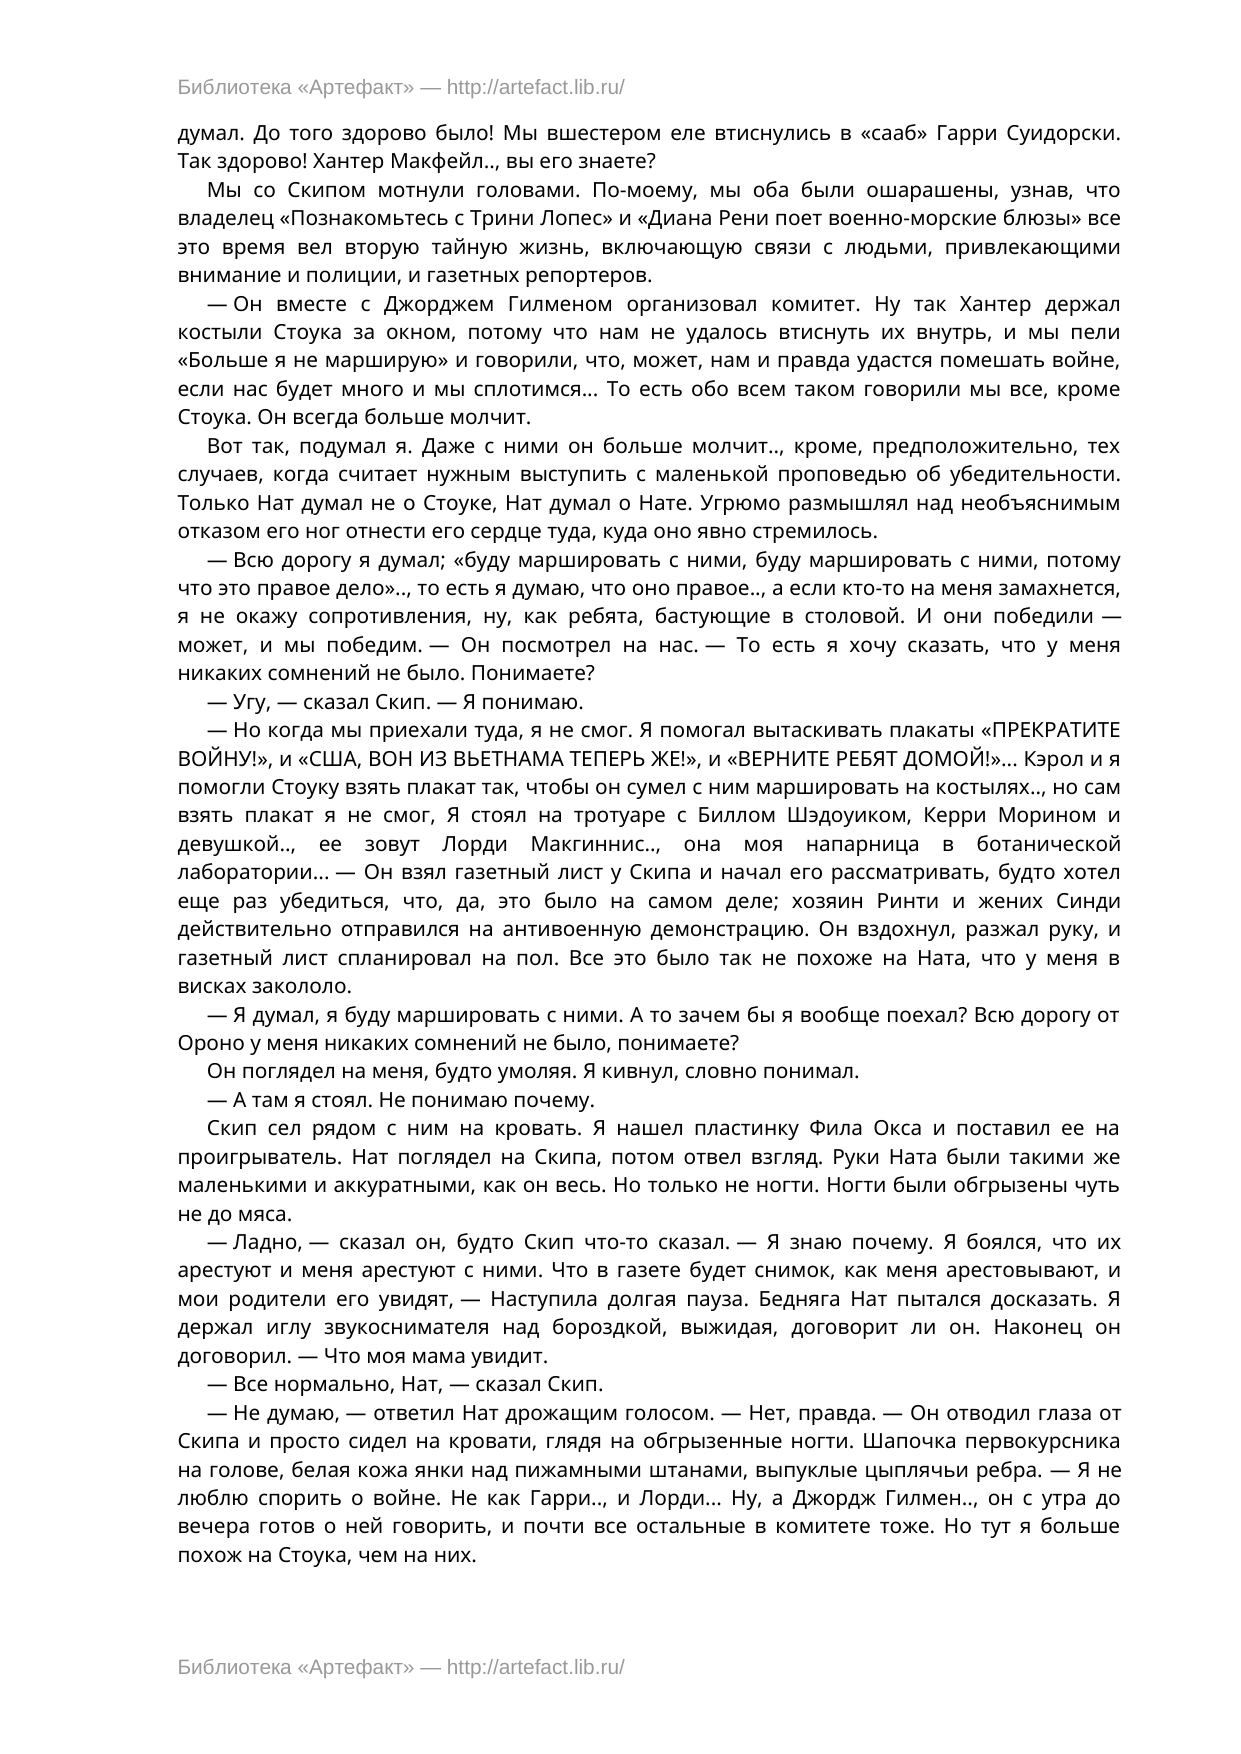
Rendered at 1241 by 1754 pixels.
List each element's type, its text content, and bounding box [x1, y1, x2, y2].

text — Не думаю, — ответил Нат дрожащим голосом. — Нет, правда. — Он отводил глаза от Скипа и просто сидел на кровати, глядя на обгрызенные ногти. Шапочка первокурсника на голове, белая кожа янки над пижамными штанами, выпуклые цыплячьи ребра. — Я не люблю спорить о войне. Не как Гарри.., и Лорди... Ну, а Джордж Гилмен.., он с утра до вечера готов о ней говорить, и почти все остальные в комитете тоже. Но тут я больше похож на Стоука, чем на них. [177, 1398, 1122, 1568]
text — А там я стоял. Не понимаю почему. [177, 1085, 1122, 1113]
text — Все нормально, Нат, — сказал Скип. [177, 1369, 1122, 1398]
text Он поглядел на меня, будто умоляя. Я кивнул, словно понимал. [177, 1057, 1122, 1085]
text — Я думал, я буду маршировать с ними. А то зачем бы я вообще поехал? Всю дорогу от Ороно у меня никаких сомнений не было, понимаете? [177, 1000, 1122, 1057]
text — Он вместе с Джорджем Гилменом организовал комитет. Ну так Хантер держал костыли Стоука за окном, потому что нам не удалось втиснуть их внутрь, и мы пели «Больше я не марширую» и говорили, что, может, нам и правда удастся помешать войне, если нас будет много и мы сплотимся... То есть обо всем таком говорили мы все, кроме Стоука. Он всегда больше молчит. [177, 289, 1122, 431]
text — Угу, — сказал Скип. — Я понимаю. [177, 687, 1122, 715]
text — Всю дорогу я думал; «буду маршировать с ними, буду маршировать с ними, потому что это правое дело».., то есть я думаю, что оно правое.., а если кто-то на меня замахнется, я не окажу сопротивления, ну, как ребята, бастующие в столовой. И они победили — может, и мы победим. — Он посмотрел на нас. — То есть я хочу сказать, что у меня никаких сомнений не было. Понимаете? [177, 545, 1122, 687]
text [177, 118, 1122, 175]
text Скип сел рядом с ним на кровать. Я нашел пластинку Фила Окса и поставил ее на проигрыватель. Нат поглядел на Скипа, потом отвел взгляд. Руки Ната были такими же маленькими и аккуратными, как он весь. Но только не ногти. Ногти были обгрызены чуть не до мяса. [177, 1113, 1122, 1227]
text — Но когда мы приехали туда, я не смог. Я помогал вытаскивать плакаты «ПРЕКРАТИТЕ ВОЙНУ!», и «США, ВОН ИЗ ВЬЕТНАМА ТЕПЕРЬ ЖЕ!», и «ВЕРНИТЕ РЕБЯТ ДОМОЙ!»... Кэрол и я помогли Стоуку взять плакат так, чтобы он сумел с ним маршировать на костылях.., но сам взять плакат я не смог, Я стоял на тротуаре с Биллом Шэдоуиком, Керри Морином и девушкой.., ее зовут Лорди Макгиннис.., она моя напарница в ботанической лаборатории... — Он взял газетный лист у Скипа и начал его рассматривать, будто хотел еще раз убедиться, что, да, это было на самом деле; хозяин Ринти и жених Синди действительно отправился на антивоенную демонстрацию. Он вздохнул, разжал руку, и газетный лист спланировал на пол. Все это было так не похоже на Ната, что у меня в висках закололо. [177, 715, 1122, 1000]
text — Ладно, — сказал он, будто Скип что-то сказал. — Я знаю почему. Я боялся, что их арестуют и меня арестуют с ними. Что в газете будет снимок, как меня арестовывают, и мои родители его увидят, — Наступила долгая пауза. Бедняга Нат пытался досказать. Я держал иглу звукоснимателя над бороздкой, выжидая, договорит ли он. Наконец он договорил. — Что моя мама увидит. [177, 1227, 1122, 1369]
text Мы со Скипом мотнули головами. По-моему, мы оба были ошарашены, узнав, что владелец «Познакомьтесь с Трини Лопес» и «Диана Рени поет военно-морские блюзы» все это время вел вторую тайную жизнь, включающую связи с людьми, привлекающими внимание и полиции, и газетных репортеров. [177, 175, 1122, 289]
text Вот так, подумал я. Даже с ними он больше молчит.., кроме, предположительно, тех случаев, когда считает нужным выступить с маленькой проповедью об убедительности. Только Нат думал не о Стоуке, Нат думал о Нате. Угрюмо размышлял над необъяснимым отказом его ног отнести его сердце туда, куда оно явно стремилось. [177, 431, 1122, 545]
